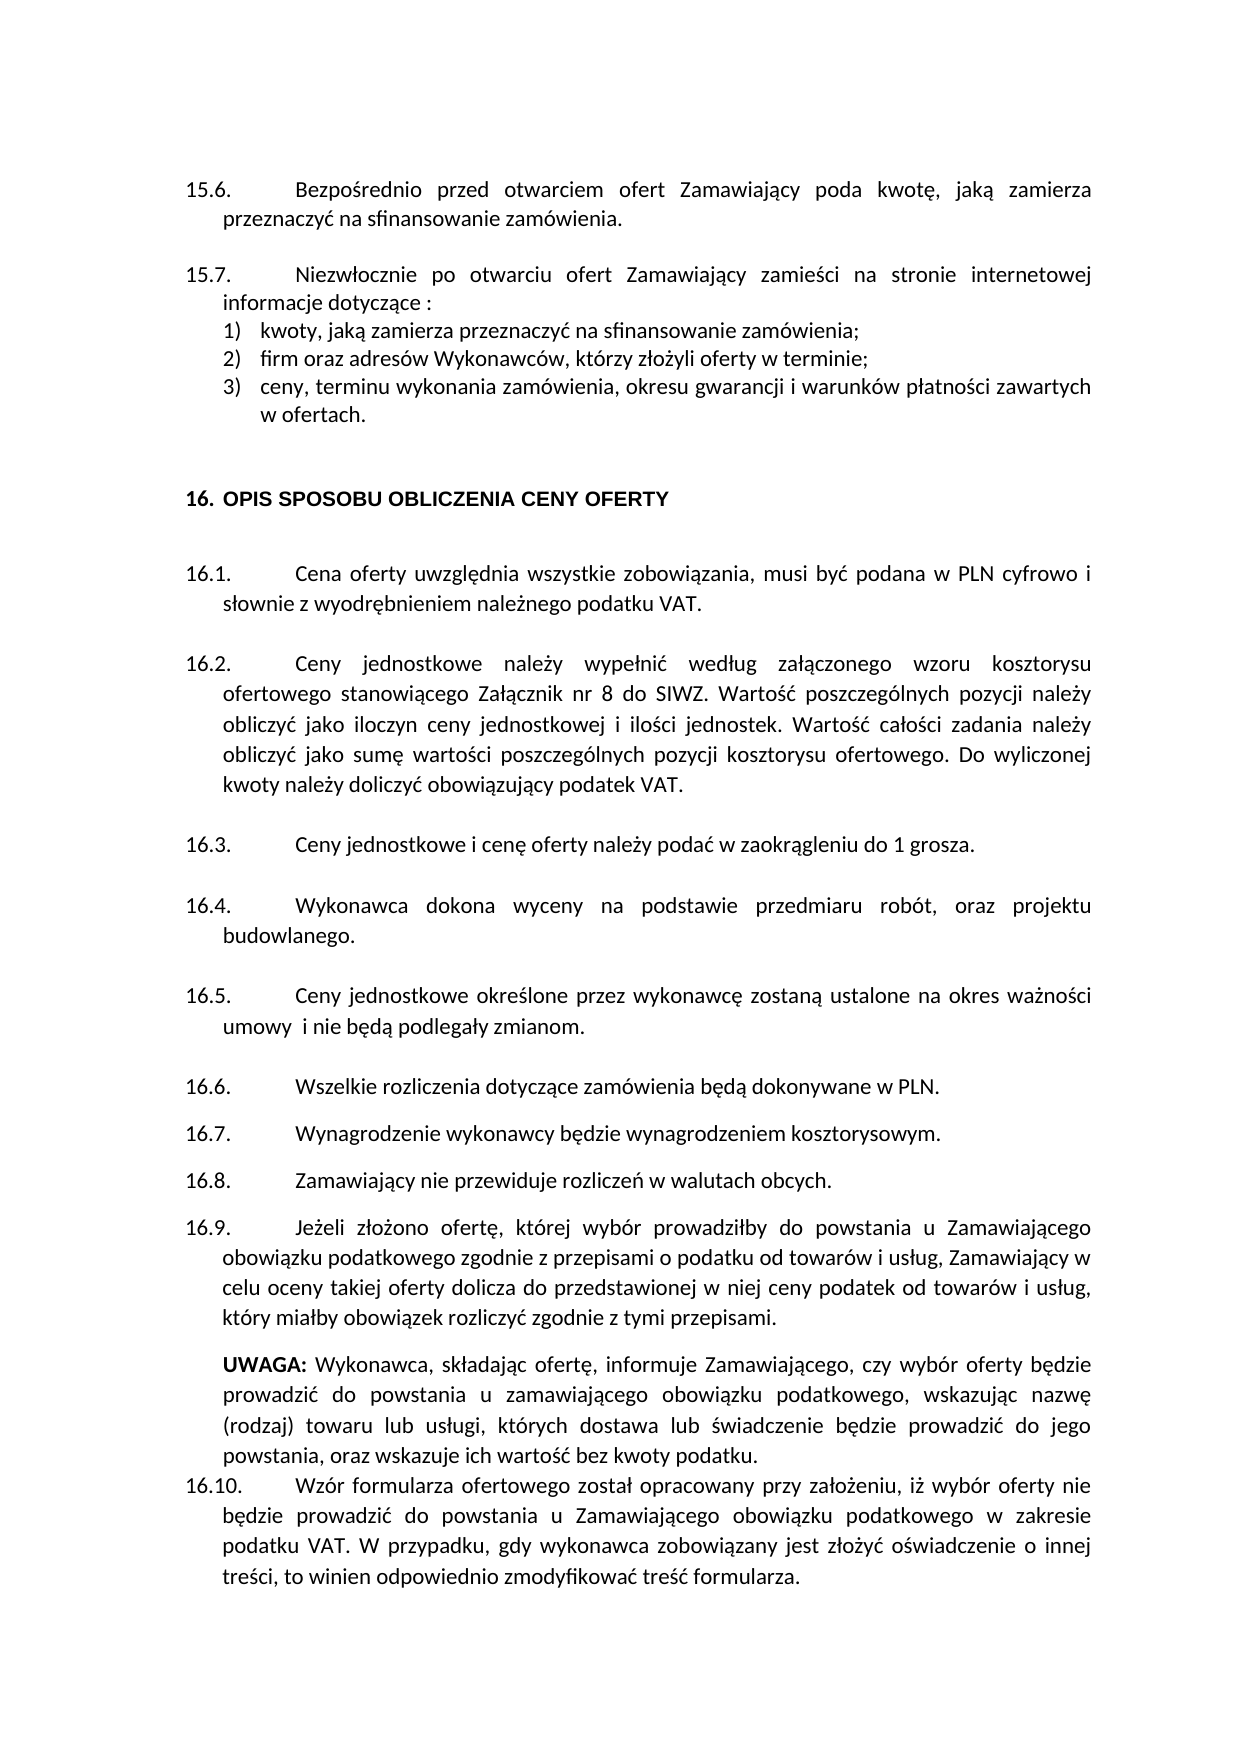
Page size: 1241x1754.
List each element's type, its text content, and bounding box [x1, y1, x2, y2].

list Niezwłocznie po otwarciu ofert Zamawiający zamieści na stronie internetowej informacje dotyczące : [185, 260, 1093, 316]
list ceny, terminu wykonania zamówienia, okresu gwarancji i warunków płatności zawartych w ofertach. [223, 372, 1093, 428]
list Ceny jednostkowe określone przez wykonawcę zostaną ustalone na okres ważności umowy i nie będą podlegały zmianom. [185, 982, 1093, 1040]
list firm oraz adresów Wykonawców, którzy złożyli oferty w terminie; [223, 344, 1093, 372]
list Wynagrodzenie wykonawcy będzie wynagrodzeniem kosztorysowym. [185, 1119, 1093, 1147]
list Ceny jednostkowe należy wypełnić według załączonego wzoru kosztorysu ofertowego stanowiącego Załącznik nr 8 do SIWZ. Wartość poszczególnych pozycji należy obliczyć jako iloczyn ceny jednostkowej i ilości jednostek. Wartość całości zadania należy obliczyć jako sumę wartości poszczególnych pozycji kosztorysu ofertowego. Do wyliczonej kwoty należy doliczyć obowiązujący podatek VAT. [185, 649, 1093, 798]
list kwoty, jaką zamierza przeznaczyć na sfinansowanie zamówienia; [223, 316, 1093, 344]
list UWAGA: Wykonawca, składając ofertę, informuje Zamawiającego, czy wybór oferty będzie prowadzić do powstania u zamawiającego obowiązku podatkowego, wskazując nazwę (rodzaj) towaru lub usługi, których dostawa lub świadczenie będzie prowadzić do jego powstania, oraz wskazuje ich wartość bez kwoty podatku. [223, 1350, 1093, 1469]
list Cena oferty uwzględnia wszystkie zobowiązania, musi być podana w PLN cyfrowo i słownie z wyodrębnieniem należnego podatku VAT. [185, 559, 1093, 617]
list Ceny jednostkowe i cenę oferty należy podać w zaokrągleniu do 1 grosza. [185, 831, 1093, 859]
list Zamawiający nie przewiduje rozliczeń w walutach obcych. [185, 1166, 1093, 1194]
list Jeżeli złożono ofertę, której wybór prowadziłby do powstania u Zamawiającego obowiązku podatkowego zgodnie z przepisami o podatku od towarów i usług, Zamawiający w celu oceny takiej oferty dolicza do przedstawionej w niej ceny podatek od towarów i usług, który miałby obowiązek rozliczyć zgodnie z tymi przepisami. [185, 1213, 1093, 1332]
list OPIS SPOSOBU OBLICZENIA CENY OFERTY [185, 484, 1093, 512]
list Bezpośrednio przed otwarciem ofert Zamawiający poda kwotę, jaką zamierza przeznaczyć na sfinansowanie zamówienia. [185, 176, 1093, 232]
list Wykonawca dokona wyceny na podstawie przedmiaru robót, oraz projektu budowlanego. [185, 891, 1093, 949]
list Wszelkie rozliczenia dotyczące zamówienia będą dokonywane w PLN. [185, 1072, 1093, 1100]
list Wzór formularza ofertowego został opracowany przy założeniu, iż wybór oferty nie będzie prowadzić do powstania u Zamawiającego obowiązku podatkowego w zakresie podatku VAT. W przypadku, gdy wykonawca zobowiązany jest złożyć oświadczenie o innej treści, to winien odpowiednio zmodyfikować treść formularza. [185, 1471, 1093, 1590]
